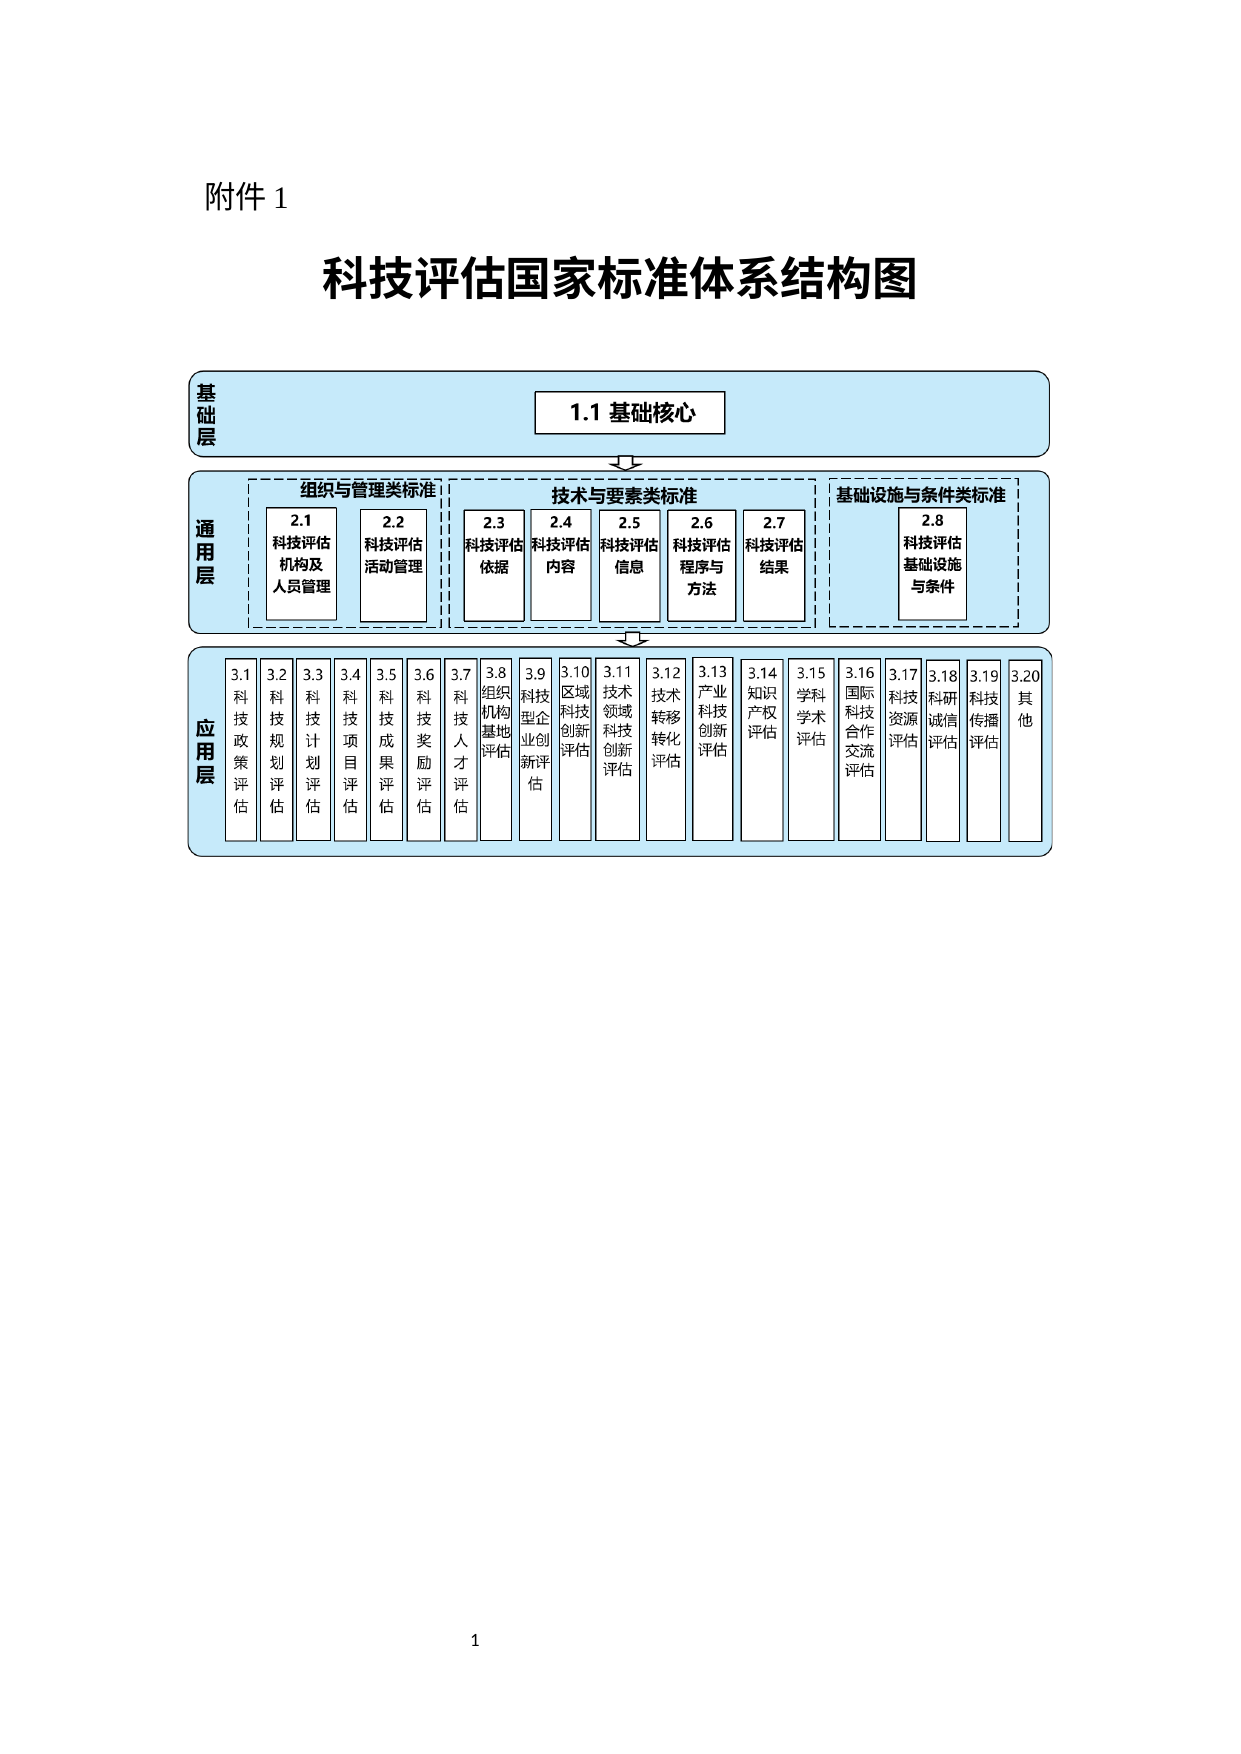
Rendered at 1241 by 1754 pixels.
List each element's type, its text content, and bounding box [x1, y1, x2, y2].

text 科技评估国家标准体系结构图 [187, 227, 1053, 324]
picture [187, 357, 1053, 857]
text 附件1 [187, 162, 1053, 227]
